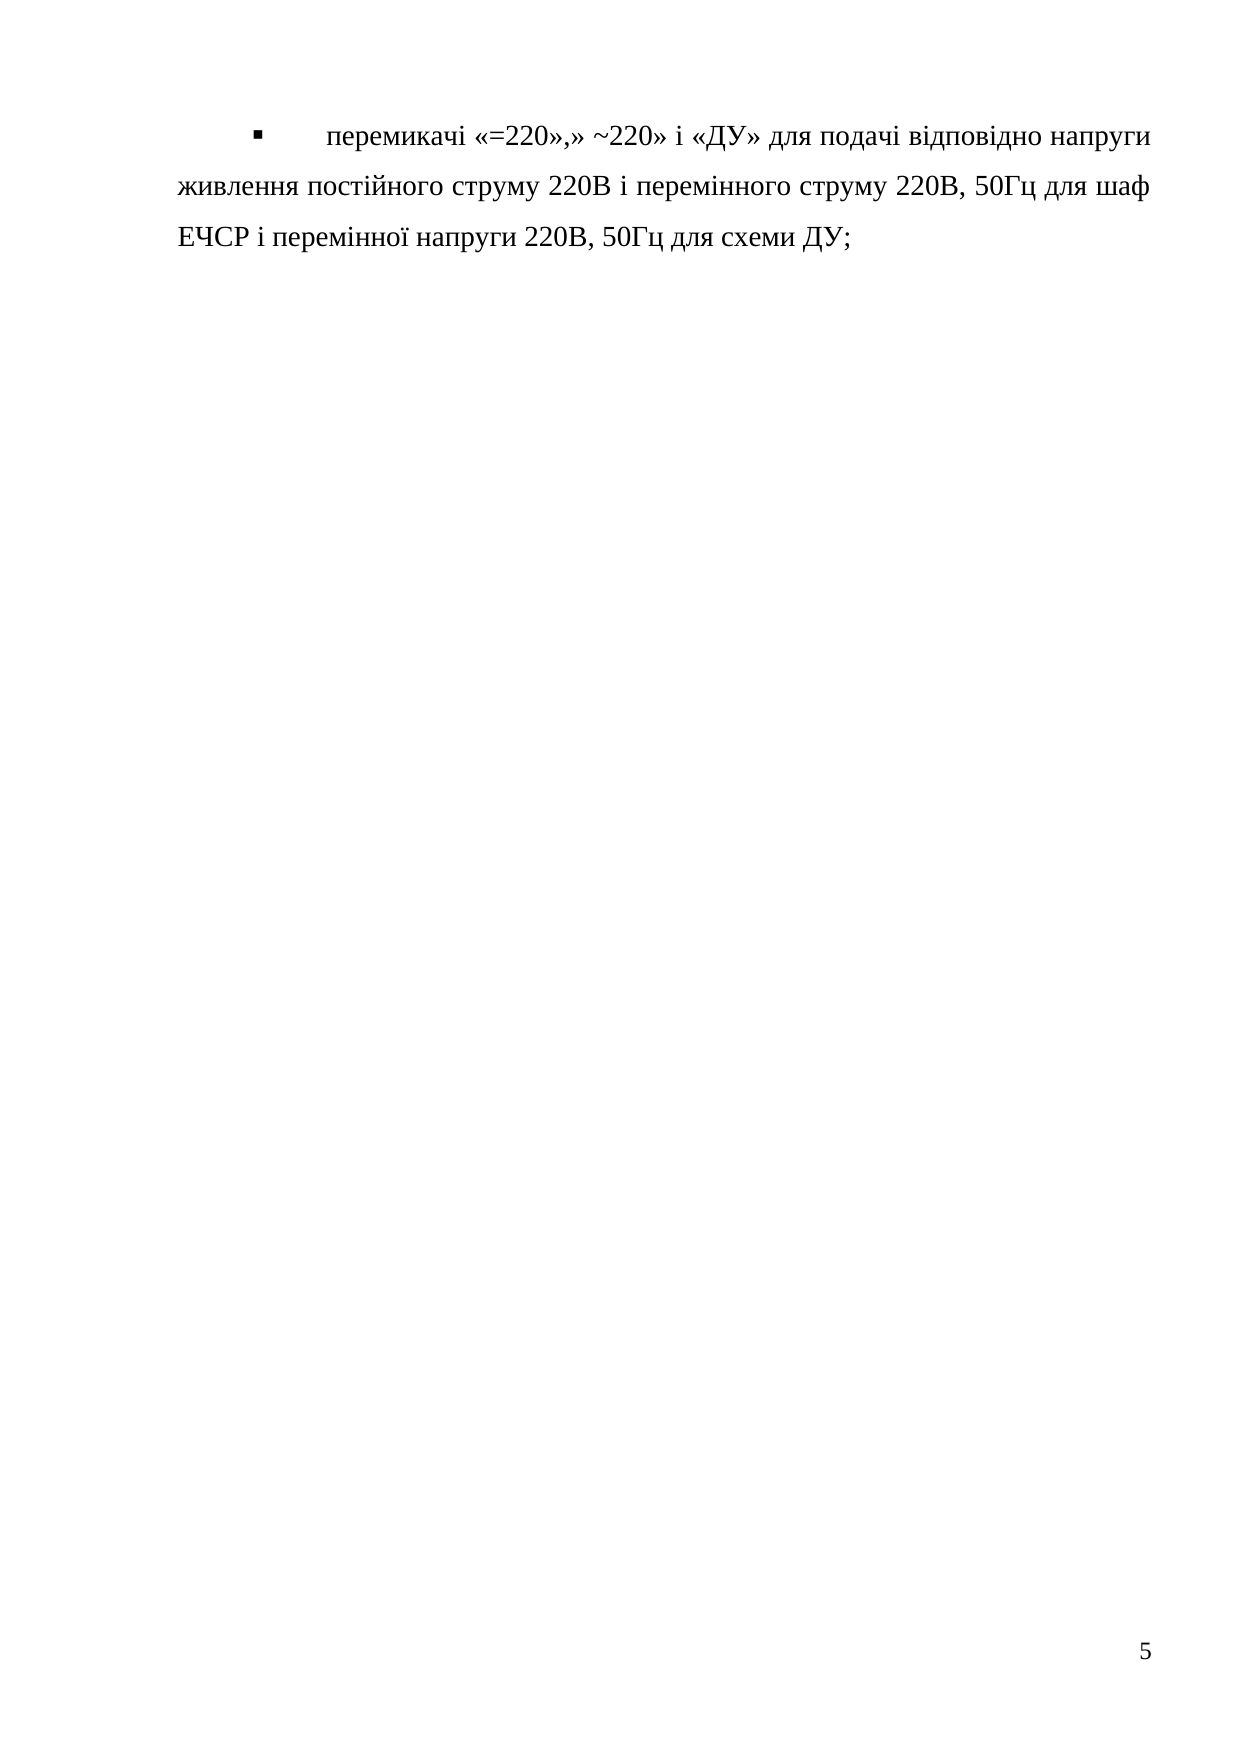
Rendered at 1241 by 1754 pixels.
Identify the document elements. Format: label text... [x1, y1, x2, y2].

list перемикачі «=220»,» ~220» і «ДУ» для подачі відповідно напруги живлення постійного струму 220В і перемінного струму 220В, 50Гц для шаф ЕЧСР і перемінної напруги 220В, 50Гц для схеми ДУ; [177, 118, 1152, 252]
